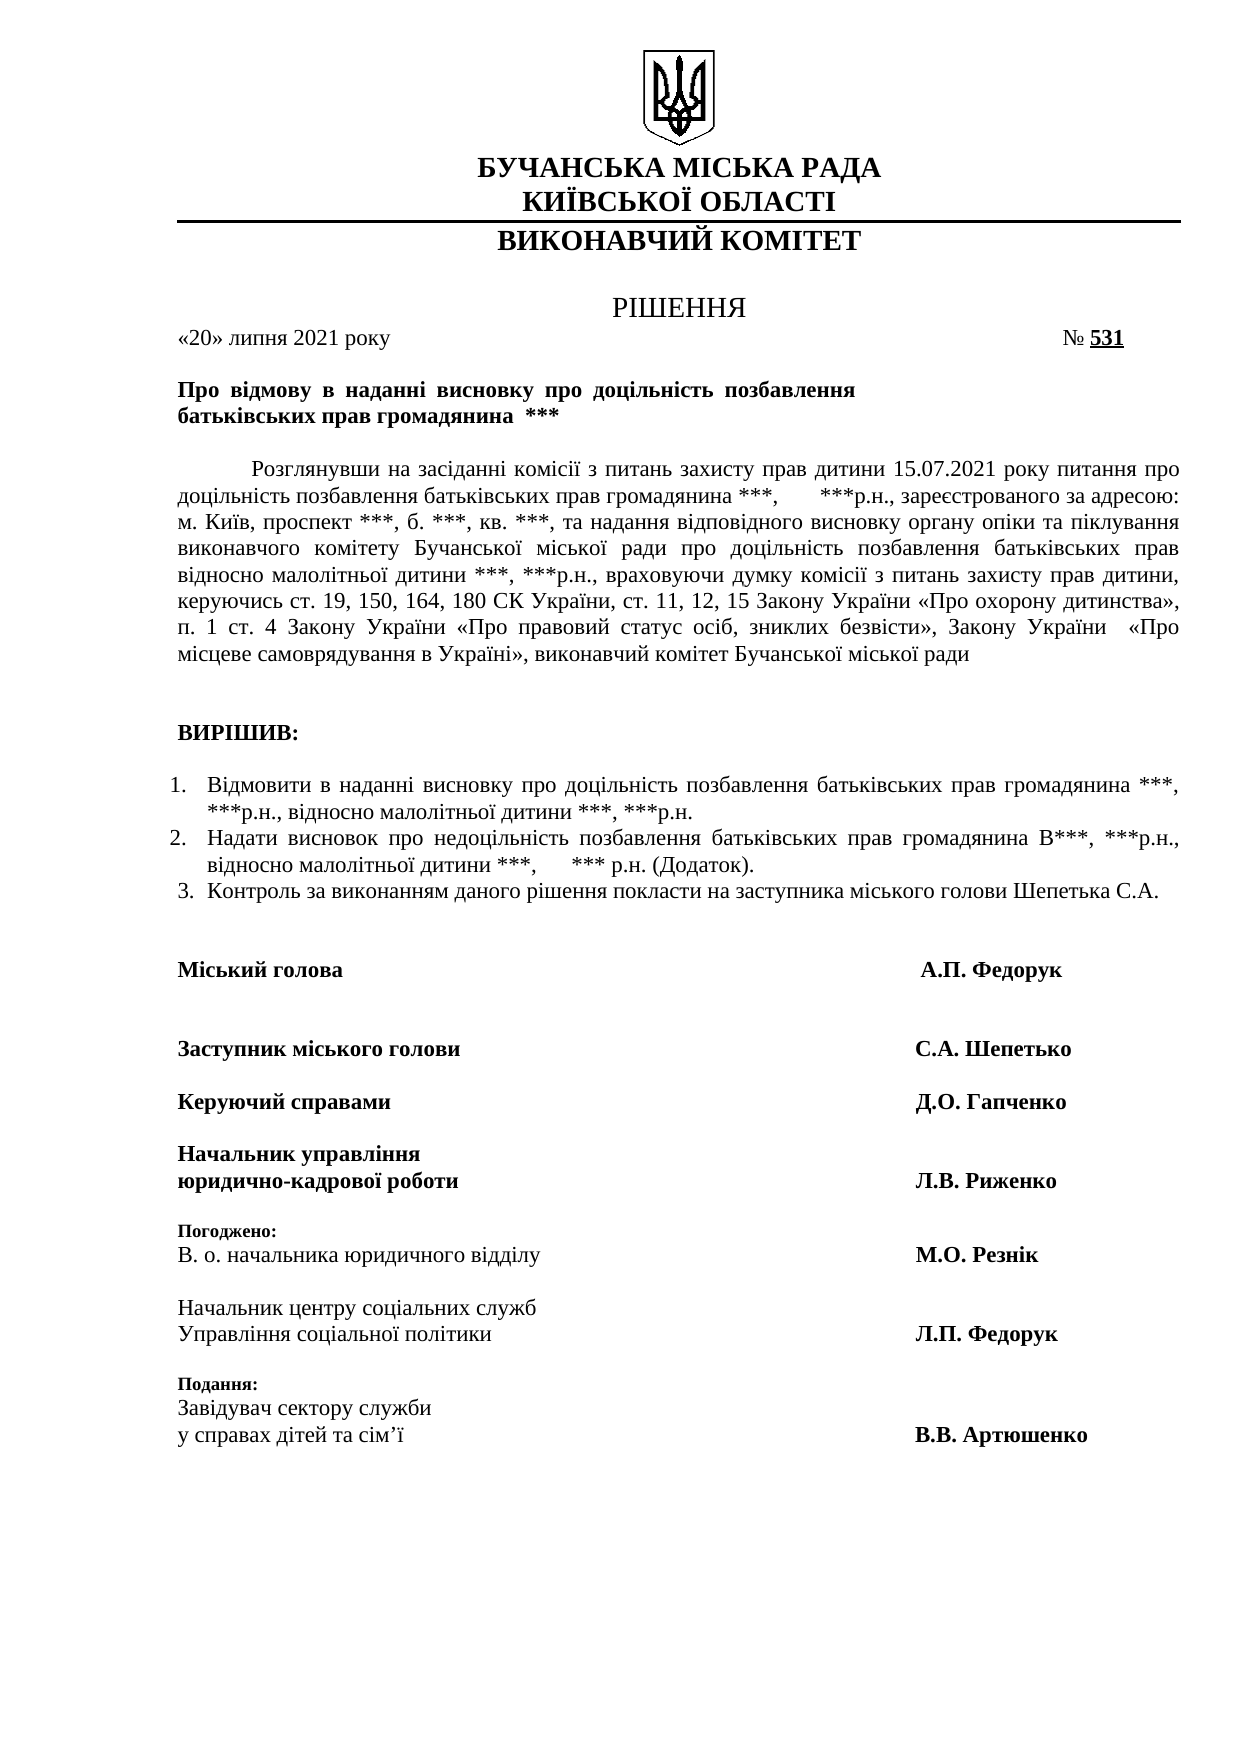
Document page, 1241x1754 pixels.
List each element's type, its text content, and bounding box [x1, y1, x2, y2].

text В. о. начальника юридичного відділу М.О. Резнік [177, 1241, 1181, 1267]
list Контроль за виконанням даного рішення покласти на заступника міського голови Шепетька С.А. [177, 877, 1181, 903]
text у справах дітей та сім’ї В.В. Артюшенко [177, 1421, 1181, 1447]
text ВИРІШИВ: [177, 719, 1181, 745]
text РІШЕННЯ [177, 290, 1181, 323]
list Відмовити в наданні висновку про доцільність позбавлення батьківських прав громадянина ***, ***р.н., відносно малолітньої дитини ***, ***р.н. [169, 772, 1181, 824]
text Начальник управління [177, 1141, 1181, 1167]
text Заступник міського голови С.А. Шепетько [177, 1035, 1181, 1061]
text Розглянувши на засіданні комісії з питань захисту прав дитини 15.07.2021 року питання про доцільність позбавлення батьківських прав громадянина ***, ***р.н., зареєстрованого за адресою: м. Київ, проспект ***, б. ***, кв. ***, та надання відповідного висновку органу опіки та піклування виконавчого комітету Бучанської міської ради про доцільність позбавлення батьківських прав відносно малолітньої дитини ***, ***р.н., враховуючи думку комісії з питань захисту прав дитини, керуючись ст. 19, 150, 164, 180 СК України, ст. 11, 12, 15 Закону України «Про охорону дитинства», п. 1 ст. 4 Закону України «Про правовий статус осіб, зниклих безвісти», Закону України «Про місцеве самоврядування в Україні», виконавчий комітет Бучанської міської ради [177, 455, 1181, 666]
text КИЇВСЬКОЇ ОБЛАСТІ [177, 184, 1181, 220]
text Управління соціальної політики Л.П. Федорук [177, 1320, 1181, 1347]
text Завідувач сектору служби [177, 1394, 1181, 1421]
text Міський голова А.П. Федорук [177, 956, 1181, 982]
text Подання: [177, 1373, 1181, 1394]
text ВИКОНАВЧИЙ КОМІТЕТ [177, 223, 1181, 256]
text «20» липня 2021 року № 531 [177, 323, 1181, 350]
text Керуючий справами Д.О. Гапченко [177, 1088, 1181, 1114]
text Начальник центру соціальних служб [177, 1294, 1181, 1320]
text Погоджено: [177, 1219, 1181, 1241]
text юридично-кадрової роботи Л.В. Риженко [177, 1167, 1181, 1193]
text Про відмову в наданні висновку про доцільність позбавлення батьківських прав громадянина *** [177, 376, 856, 429]
list Надати висновок про недоцільність позбавлення батьківських прав громадянина В***, ***р.н., відносно малолітньої дитини ***, *** р.н. (Додаток). [169, 824, 1181, 877]
text БУЧАНСЬКА МІСЬКА РАДА [177, 151, 1181, 184]
